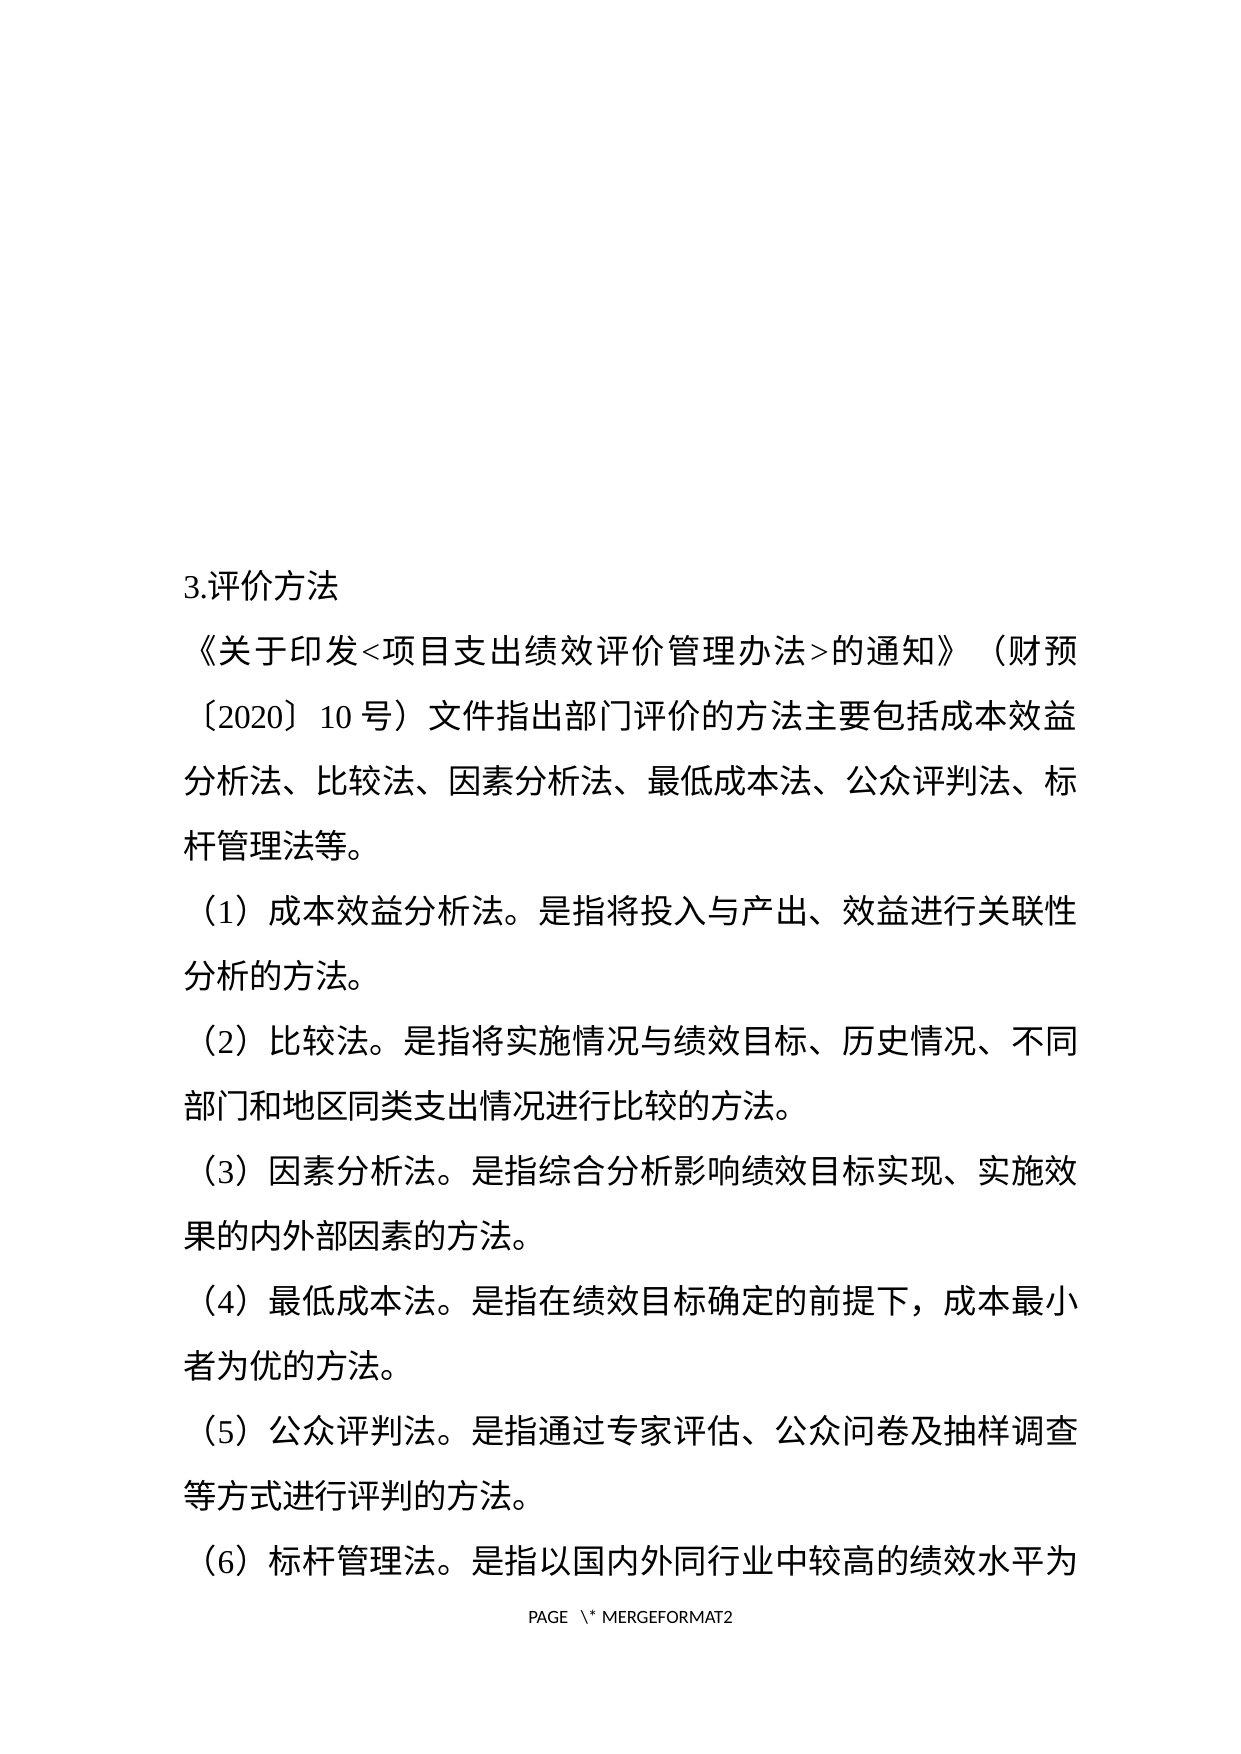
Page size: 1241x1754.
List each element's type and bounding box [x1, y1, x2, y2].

text [183, 162, 1078, 1592]
